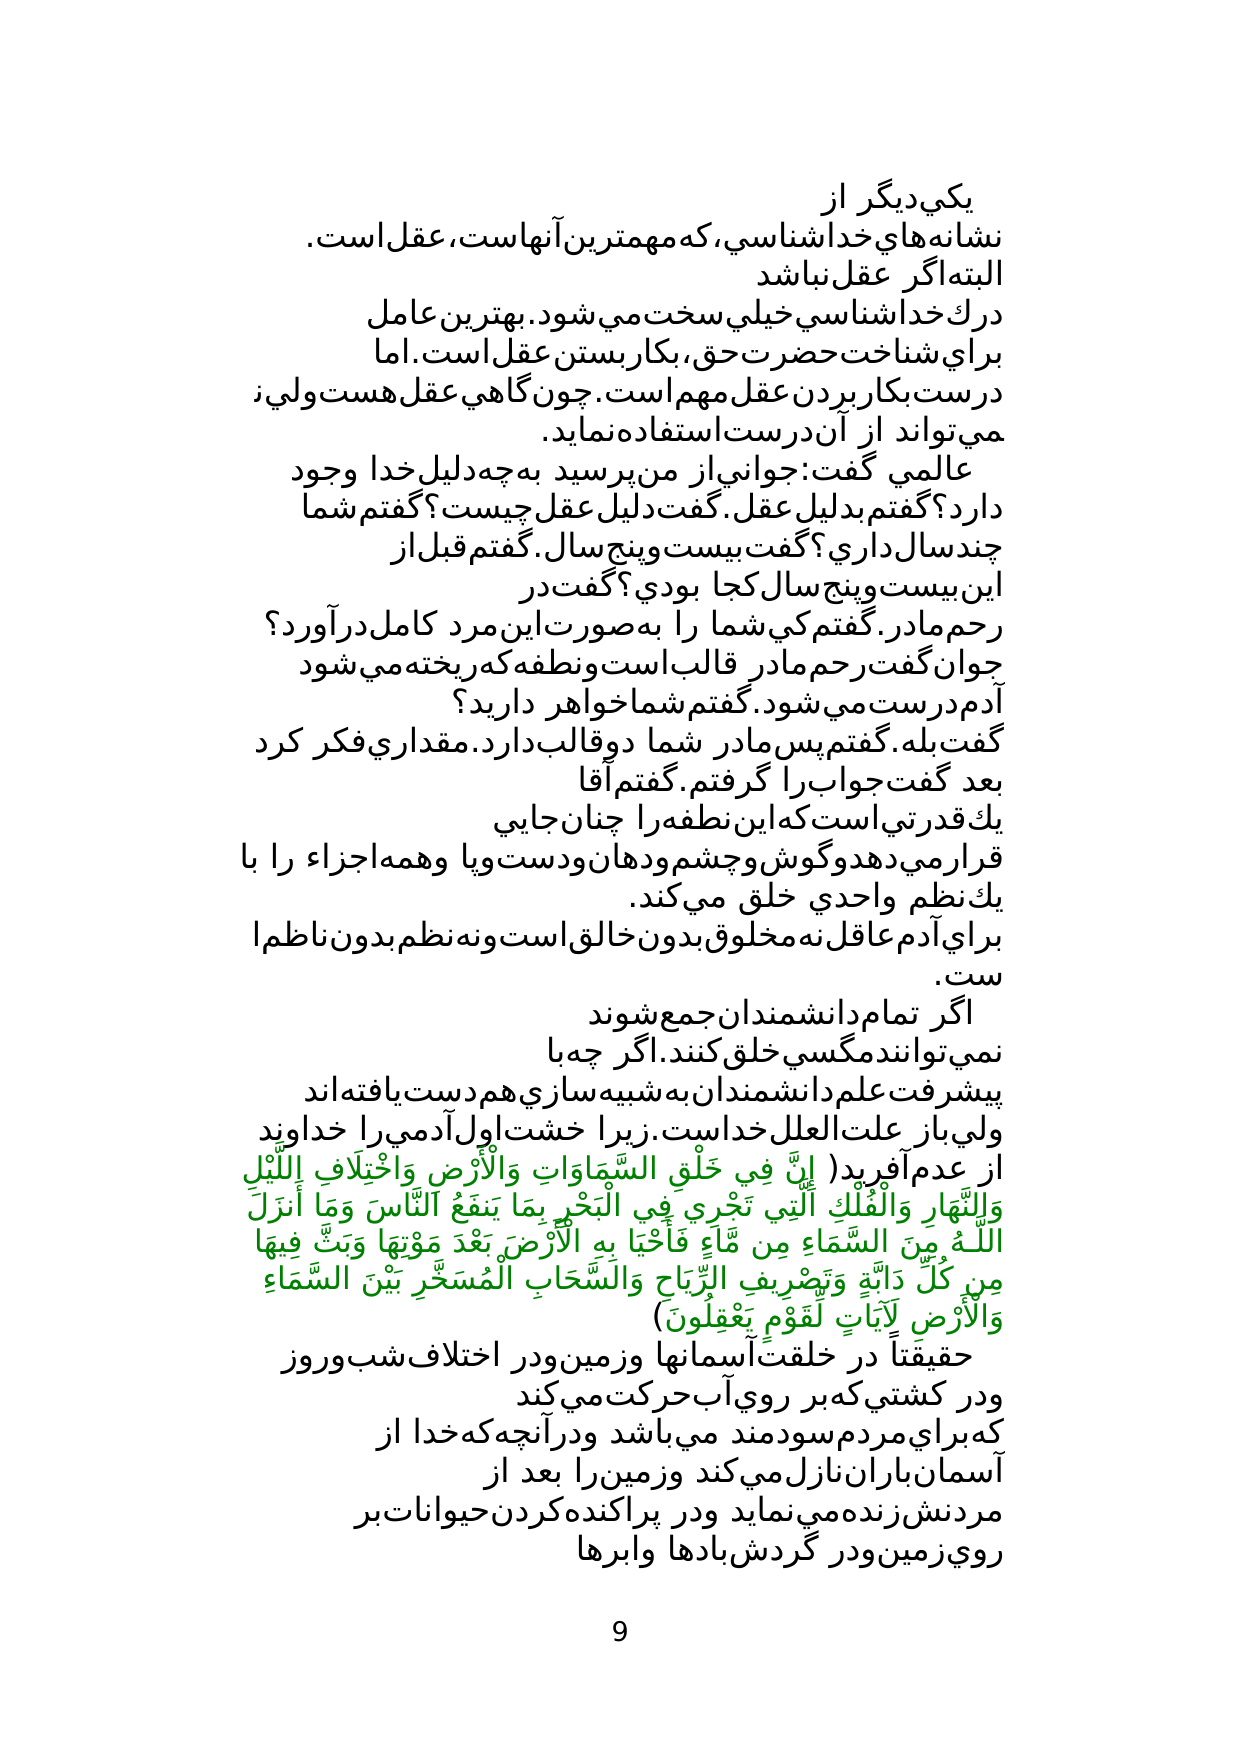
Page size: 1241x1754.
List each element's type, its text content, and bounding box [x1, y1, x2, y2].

text يكي‌ديگر از نشانه‌هاي‌خداشناسي‌،كه‌مهمترين‌آنهاست‌،عقل‌است‌. البته‌اگر عقل‌نباشد درك‌خداشناسي‌خيلي‌سخت‌مي‌شود.بهترين‌عامل ‌براي‌شناخت‌حضرت‌حق‌،بكاربستن‌عقل‌است‌.اما درست‌بكاربردن‌عقل‌مهم‌است‌.چون‌گاهي‌عقل‌هست‌ولي‌نمي‌تواند از آن‌درست‌استفاده‌نمايد. [236, 177, 1004, 449]
text اگر تمام‌دانشمندان‌جمع‌شوند نمي‌توانندمگسي‌خلق‌كنند.اگر چه‌با پيشرفت‌علم‌دانشمندان‌به‌شبيه‌سازي‌هم‌دست‌يافته‌اند ولي‌باز علت‌العلل‌خداست‌.زيرا خشت‌اول‌آدمي‌را خداوند از عدم‌آفريد( إِنَّ فِي خَلْقِ السَّمَاوَاتِ وَالْأَرْضِ وَاخْتِلَافِ اللَّيْلِ وَالنَّهَارِ وَالْفُلْكِ الَّتِي تَجْرِي فِي الْبَحْرِ بِمَا يَنفَعُ النَّاسَ وَمَا أَنزَلَ اللَّـهُ مِنَ السَّمَاءِ مِن مَّاءٍ فَأَحْيَا بِهِ الْأَرْضَ بَعْدَ مَوْتِهَا وَبَثَّ فِيهَا مِن كُلِّ دَابَّةٍ وَتَصْرِيفِ الرِّيَاحِ وَالسَّحَابِ الْمُسَخَّرِ بَيْنَ السَّمَاءِ وَالْأَرْضِ لَآيَاتٍ لِّقَوْمٍ يَعْقِلُونَ) [236, 993, 1004, 1335]
text عالمي گفت:جواني‌از من‌پرسيد به‌چه‌دليل‌خدا وجود دارد؟گفتم‌بدليل‌عقل‌.گفت‌دليل‌عقل‌چيست‌؟گفتم‌شما چندسال‌داري‌؟گفت‌بيست‌وپنج‌سال‌.گفتم‌قبل‌از اين‌بيست‌وپنج‌سال‌كجا بودي‌؟گفت‌در رحم‌مادر.گفتم‌كي‌شما را به‌صورت‌اين‌مرد كامل‌درآورد؟جوان‌گفت‌رحم‌مادر قالب‌است‌ونطفه‌كه‌ريخته‌مي‌شود آدم‌درست‌مي‌شود.گفتم‌شما‌خواهر داريد؟گفت‌بله‌.گفتم‌پس‌مادر شما دوقالب‌دارد.مقداري‌فكر كرد بعد گفت‌جواب‌را گرفتم‌.گفتم‌آقا يك‌قدرتي‌است‌كه‌اين‌نطفه‌را چنان‌جايي‌ قرارمي‌دهدوگوش‌وچشم‌ودهان‌ودست‌وپا وهمه‌اجزاء را با يك‌نظم‌ واحدي‌ خلق ‌مي‌كند. براي‌آدم‌عاقل‌نه‌مخلوق‌بدون‌خالق‌است‌ونه‌نظم‌بدون‌ناظم‌است‌. [236, 449, 1004, 993]
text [236, 1335, 1004, 1568]
